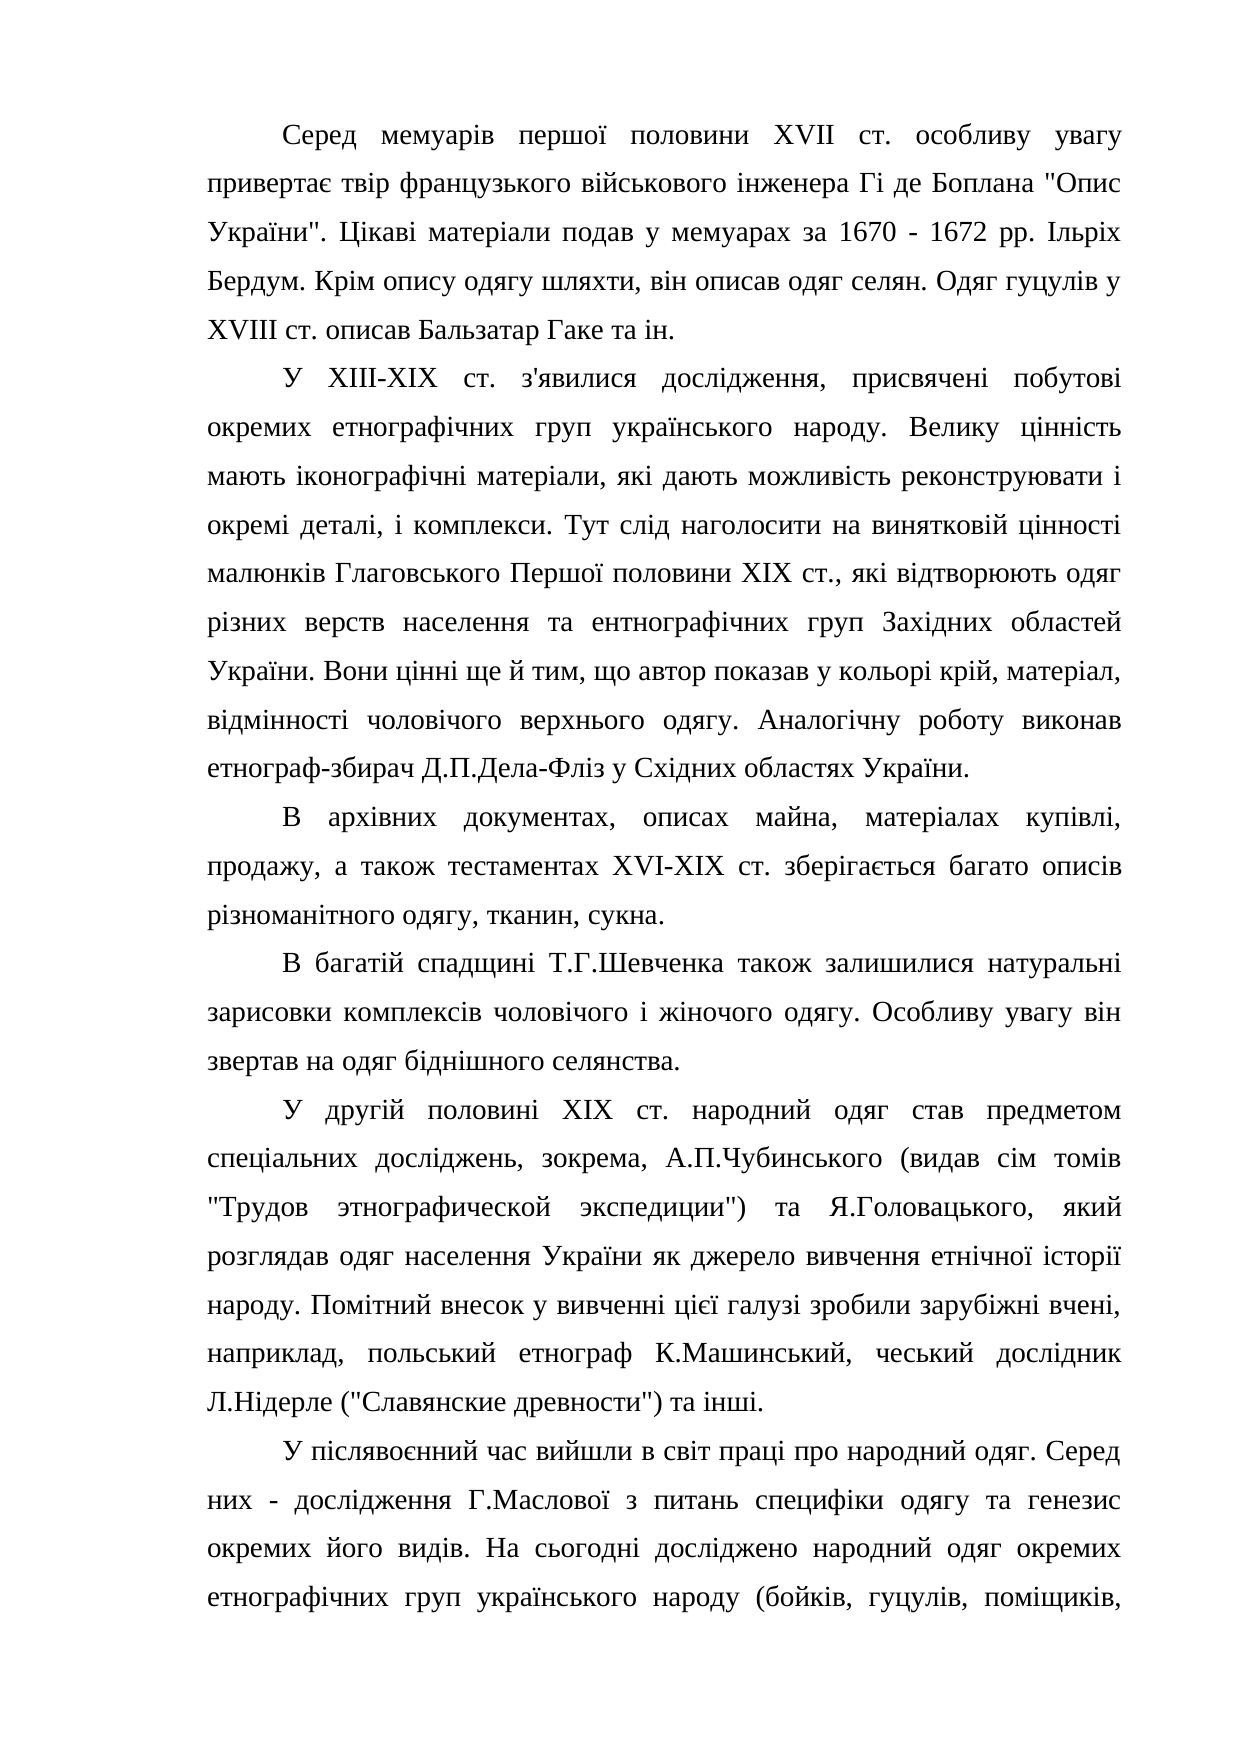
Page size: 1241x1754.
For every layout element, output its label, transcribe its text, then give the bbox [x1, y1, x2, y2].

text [207, 1434, 1122, 1613]
text У ХІІІ-ХІХ ст. з'явилися дослідження, присвячені побутові окремих етнографічних груп українського народу. Велику цінність мають іконографічні матеріали, які дають можливість реконструювати і окремі деталі, і комплекси. Тут слід наголосити на винятковій цінності малюнків Глаговського Першої половини ХІХ ст., які відтворюють одяг різних верств населення та ентнографічних груп Західних областей України. Вони цінні ще й тим, що автор показав у кольорі крій, матеріал, відмінності чоловічого верхнього одягу. Аналогічну роботу виконав етнограф-збирач Д.П.Дела-Фліз у Східних областях України. [207, 362, 1122, 784]
text Серед мемуарів першої половини ХVІІ ст. особливу увагу привертає твір французького військового інженера Гі де Боплана "Опис України". Цікаві матеріали подав у мемуарах за 1670 - 1672 рр. Ільріх Бердум. Крім опису одягу шляхти, він описав одяг селян. Одяг гуцулів у ХVІІІ ст. описав Бальзатар Гаке та ін. [207, 118, 1122, 346]
text У другій половині ХІХ ст. народний одяг став предметом спеціальних досліджень, зокрема, А.П.Чубинського (видав сім томів "Трудов этнографической экспедиции") та Я.Головацького, який розглядав одяг населення України як джерело вивчення етнічної історії народу. Помітний внесок у вивченні цієї галузі зробили зарубіжні вчені, наприклад, польський етнограф К.Машинський, чеський дослідник Л.Нідерле ("Славянские древности") та інші. [207, 1093, 1122, 1418]
text В архівних документах, описах майна, матеріалах купівлі, продажу, а також тестаментах ХVІ-ХІХ ст. зберігається багато описів різноманітного одягу, тканин, сукна. [207, 801, 1122, 931]
text В багатій спадщині Т.Г.Шевченка також залишилися натуральні зарисовки комплексів чоловічого і жіночого одягу. Особливу увагу він звертав на одяг біднішного селянства. [207, 947, 1122, 1077]
